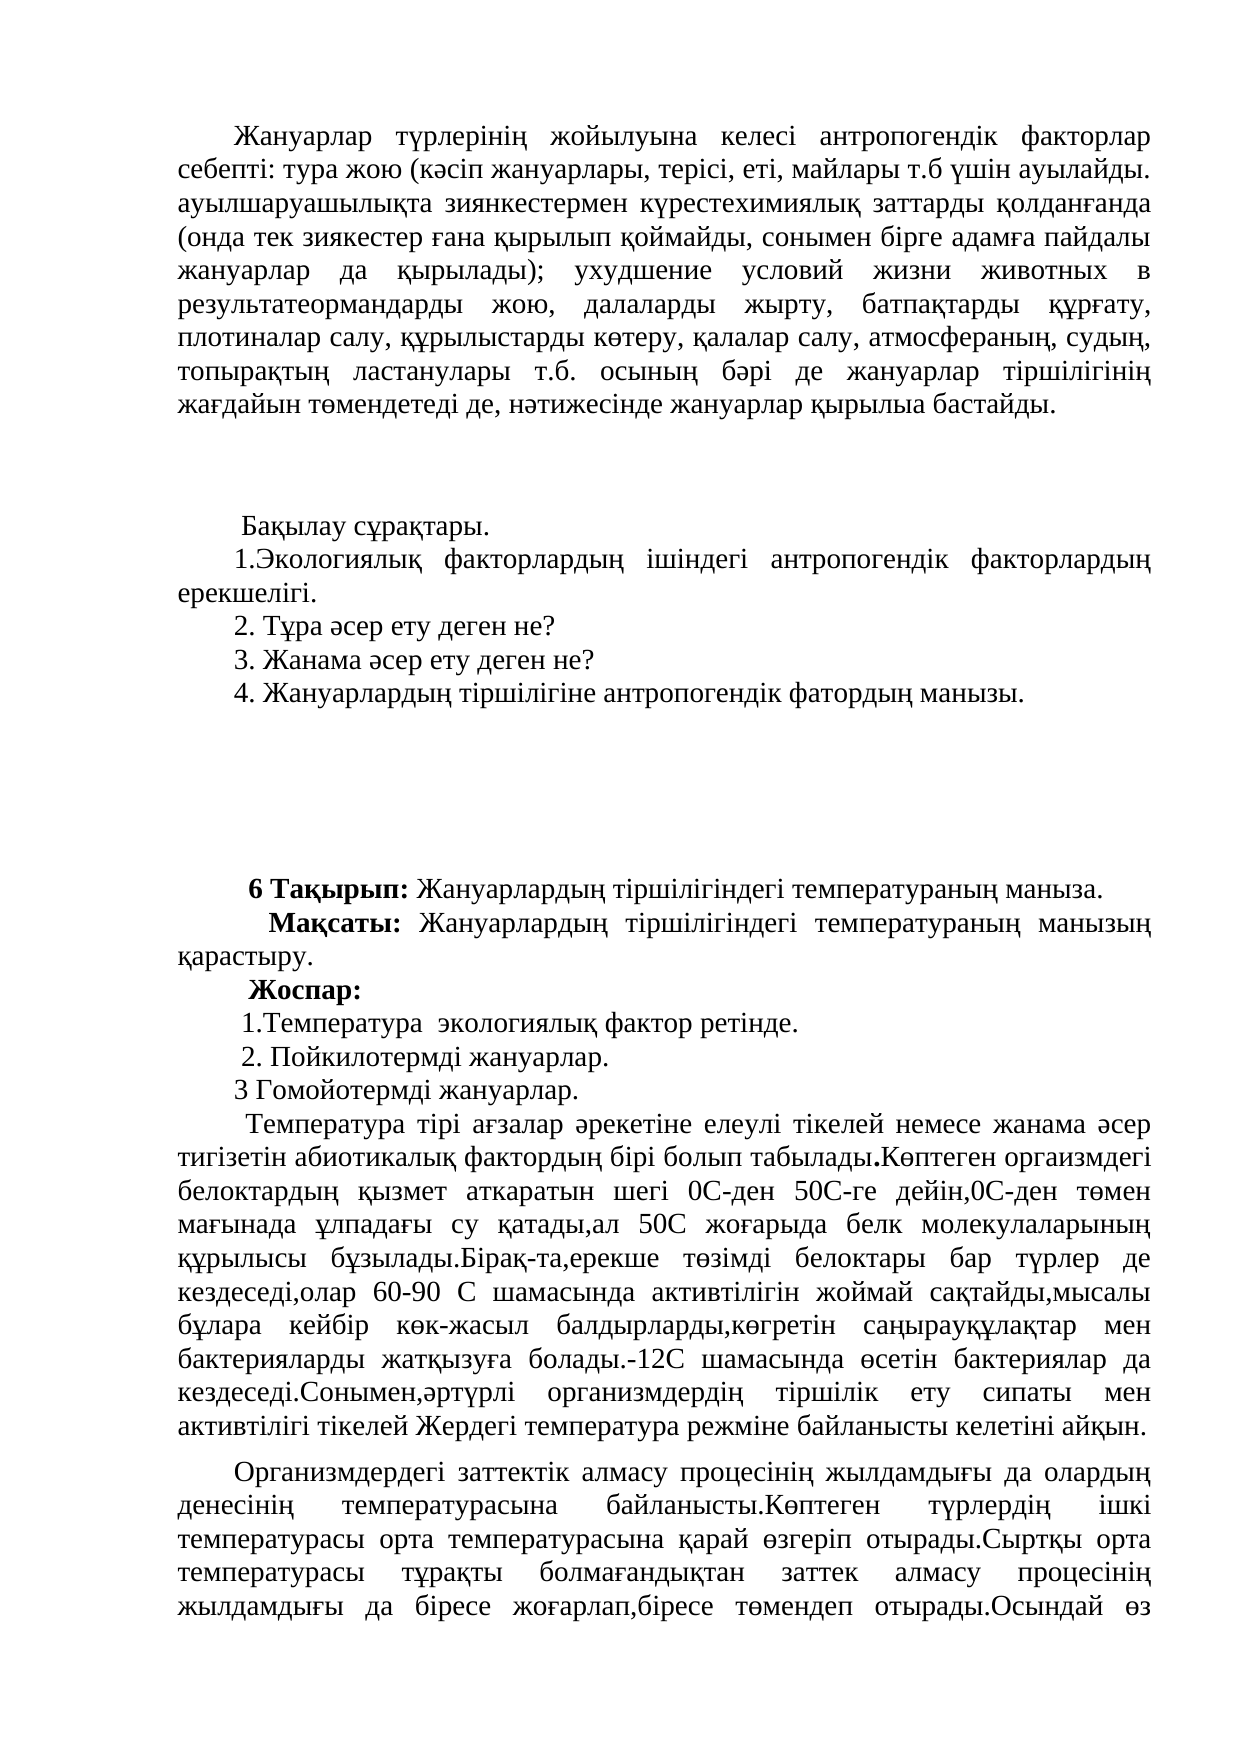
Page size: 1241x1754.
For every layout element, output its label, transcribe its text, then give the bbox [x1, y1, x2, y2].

text Жоспар: [177, 972, 1152, 1005]
text Температура тірі ағзалар әрекетіне елеулі тікелей немесе жанама әсер тигізетін абиотикалық фактордың бірі болып табылады.Көптеген оргаизмдегі белоктардың қызмет аткаратын шегі 0С-ден 50С-ге дейін,0С-ден төмен мағынада ұлпадағы су қатады,ал 50С жоғарыда белк молекулаларының құрылысы бұзылады.Бірақ-та,ерекше төзімді белоктары бар түрлер де кездеседі,олар 60-90 С шамасында активтілігін жоймай сақтайды,мысалы бұлара кейбір көк-жасыл балдырларды,көгретін саңырауқұлақтар мен бактерияларды жатқызуға болады.-12С шамасында өсетін бактериялар да кездеседі.Сонымен,әртүрлі организмдердің тіршілік ету сипаты мен активтілігі тікелей Жердегі температура режміне байланысты келетіні айқын. [177, 1106, 1152, 1441]
text 3 Гомойотермді жануарлар. [177, 1072, 1152, 1106]
text Мақсаты: Жануарлардың тіршілігіндегі температураның манызың қарастыру. [177, 905, 1152, 972]
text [177, 1454, 1152, 1622]
text 6 Тақырып: Жануарлардың тіршілігіндегі температураның маныза. [177, 871, 1152, 905]
text 4. Жануарлардың тіршілігіне антропогендік фатордың манызы. [177, 676, 1152, 709]
text Бақылау сұрақтары. [177, 508, 1152, 541]
text 1.Экологиялық факторлардың ішіндегі антропогендік факторлардың ерекшелігі. [177, 541, 1152, 608]
text Жануарлар түрлерінің жойылуына келесі антропогендік факторлар себепті: тура жою (кәсіп жануарлары, терісі, еті, майлары т.б үшін ауылайды. ауылшаруашылықта зиянкестермен күрестехимиялық заттарды қолданғанда (онда тек зиякестер ғана қырылып қоймайды, сонымен бірге адамға пайдалы жануарлар да қырылады); ухудшение условий жизни животных в результатеормандарды жою, далаларды жырту, батпақтарды құрғату, плотиналар салу, құрылыстарды көтеру, қалалар салу, атмосфераның, судың, топырақтың ластанулары т.б. осының бәрі де жануарлар тіршілігінің жағдайын төмендетеді де, нәтижесінде жануарлар қырылыа бастайды. [177, 118, 1152, 420]
text 2. Пойкилотермді жануарлар. [177, 1039, 1152, 1072]
text 1.Температура экологиялық фактор ретінде. [177, 1005, 1152, 1039]
text 2. Тұра әсер ету деген не? [177, 608, 1152, 642]
text 3. Жанама әсер ету деген не? [177, 642, 1152, 676]
